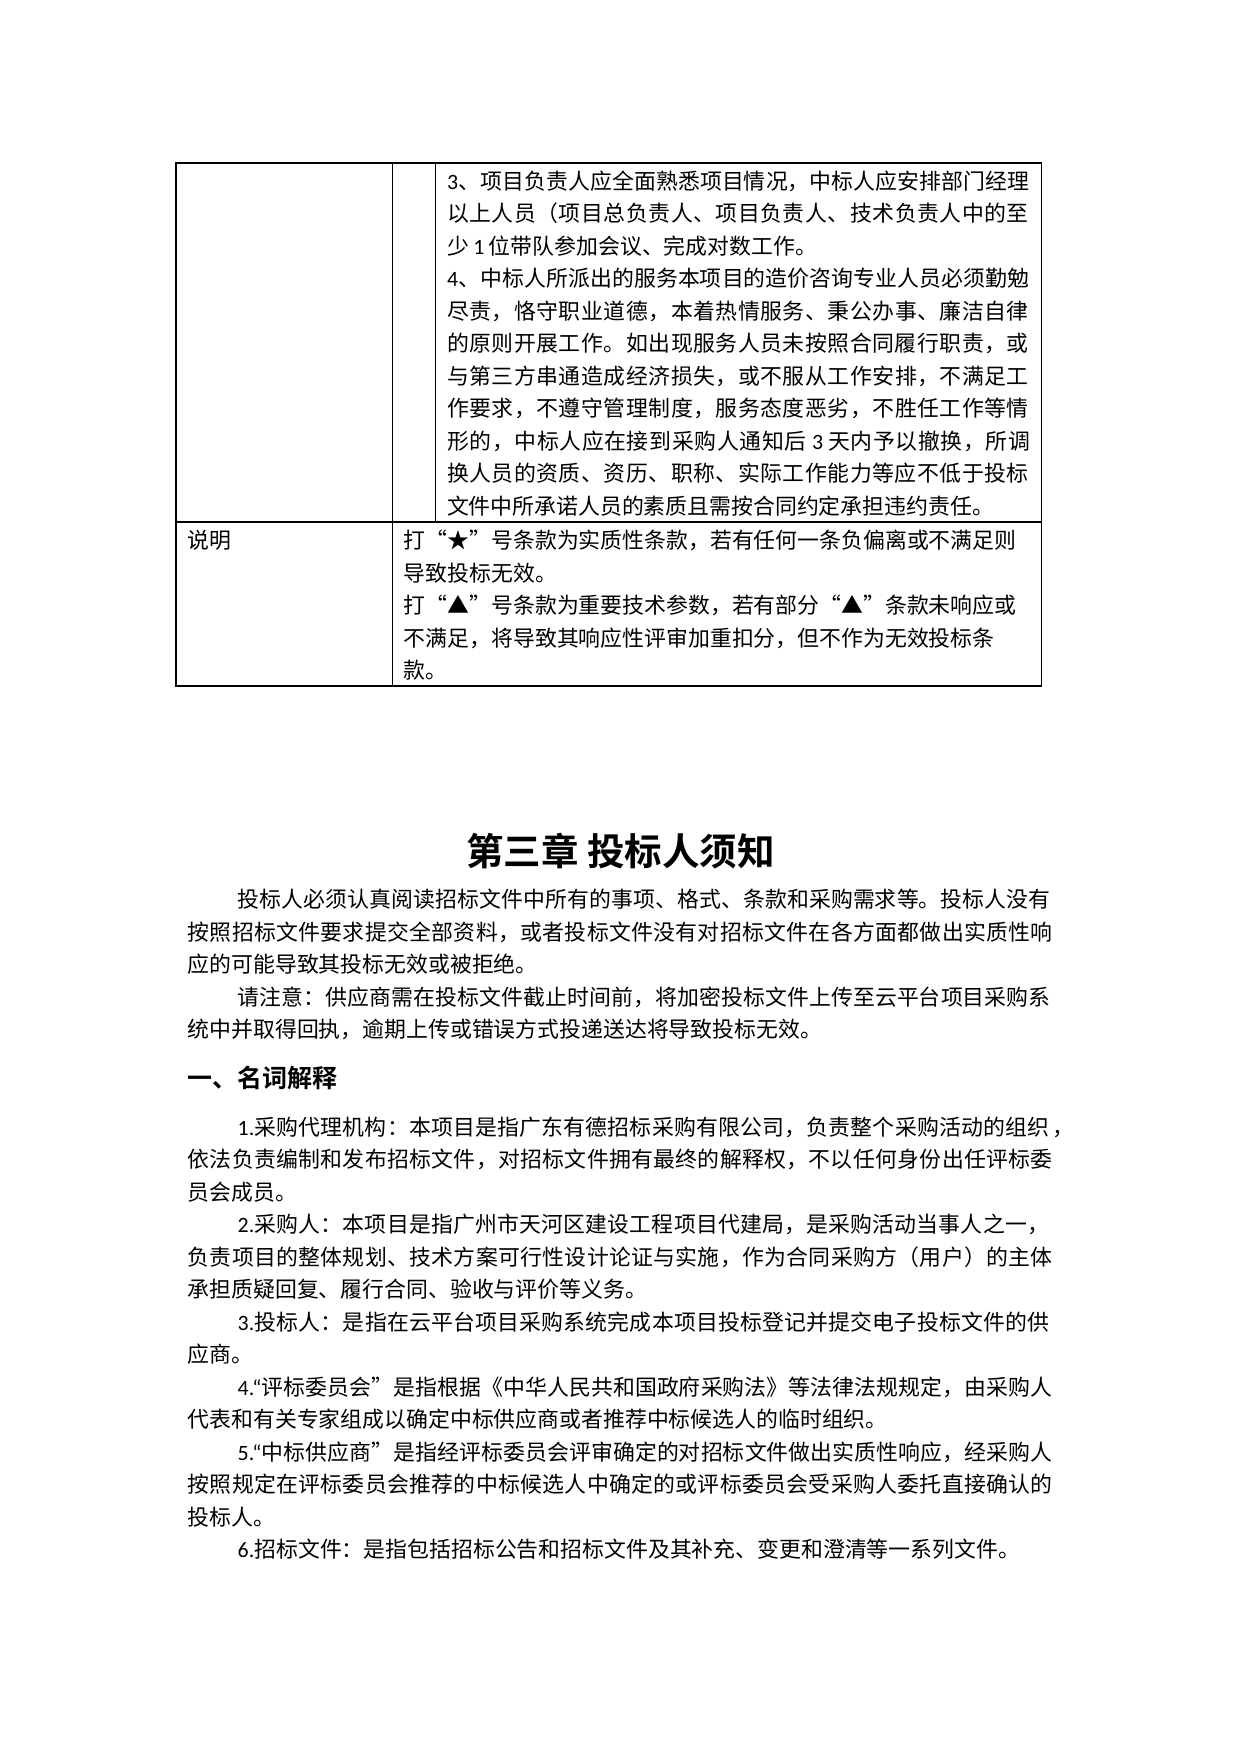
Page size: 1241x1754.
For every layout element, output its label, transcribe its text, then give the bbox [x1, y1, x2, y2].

text 2.采购人：本项目是指广州市天河区建设工程项目代建局，是采购活动当事人之一，负责项目的整体规划、技术方案可行性设计论证与实施，作为合同采购方（用户）的主体承担质疑回复、履行合同、验收与评价等义务。 [187, 1207, 1053, 1304]
text 一、名词解释 [187, 1044, 1053, 1109]
text 6.招标文件：是指包括招标公告和招标文件及其补充、变更和澄清等一系列文件。 [187, 1532, 1053, 1564]
text 1.采购代理机构：本项目是指广东有德招标采购有限公司，负责整个采购活动的组织，依法负责编制和发布招标文件，对招标文件拥有最终的解释权，不以任何身份出任评标委员会成员。 [187, 1109, 1053, 1207]
text 投标人必须认真阅读招标文件中所有的事项、格式、条款和采购需求等。投标人没有按照招标文件要求提交全部资料，或者投标文件没有对招标文件在各方面都做出实质性响应的可能导致其投标无效或被拒绝。 [187, 882, 1053, 979]
text 3.投标人：是指在云平台项目采购系统完成本项目投标登记并提交电子投标文件的供应商。 [187, 1304, 1053, 1369]
text 请注意：供应商需在投标文件截止时间前，将加密投标文件上传至云平台项目采购系统中并取得回执，逾期上传或错误方式投递送达将导致投标无效。 [187, 979, 1053, 1044]
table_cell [436, 164, 1041, 521]
text 第三章 投标人须知 [187, 817, 1053, 882]
table_cell 打“★”号条款为实质性条款，若有任何一条负偏离或不满足则导致投标无效。 打“▲”号条款为重要技术参数，若有部分“▲”条款未响应或不满足，将导致其响应性评审加重扣分，但不作为无效投标条款。 [393, 523, 1041, 685]
text 4.“评标委员会”是指根据《中华人民共和国政府采购法》等法律法规规定，由采购人代表和有关专家组成以确定中标供应商或者推荐中标候选人的临时组织。 [187, 1369, 1053, 1434]
table_cell [177, 164, 392, 521]
table_cell 2 [393, 164, 435, 521]
text 5.“中标供应商”是指经评标委员会评审确定的对招标文件做出实质性响应，经采购人按照规定在评标委员会推荐的中标候选人中确定的或评标委员会受采购人委托直接确认的投标人。 [187, 1434, 1053, 1532]
table_cell 说明 [177, 523, 392, 685]
